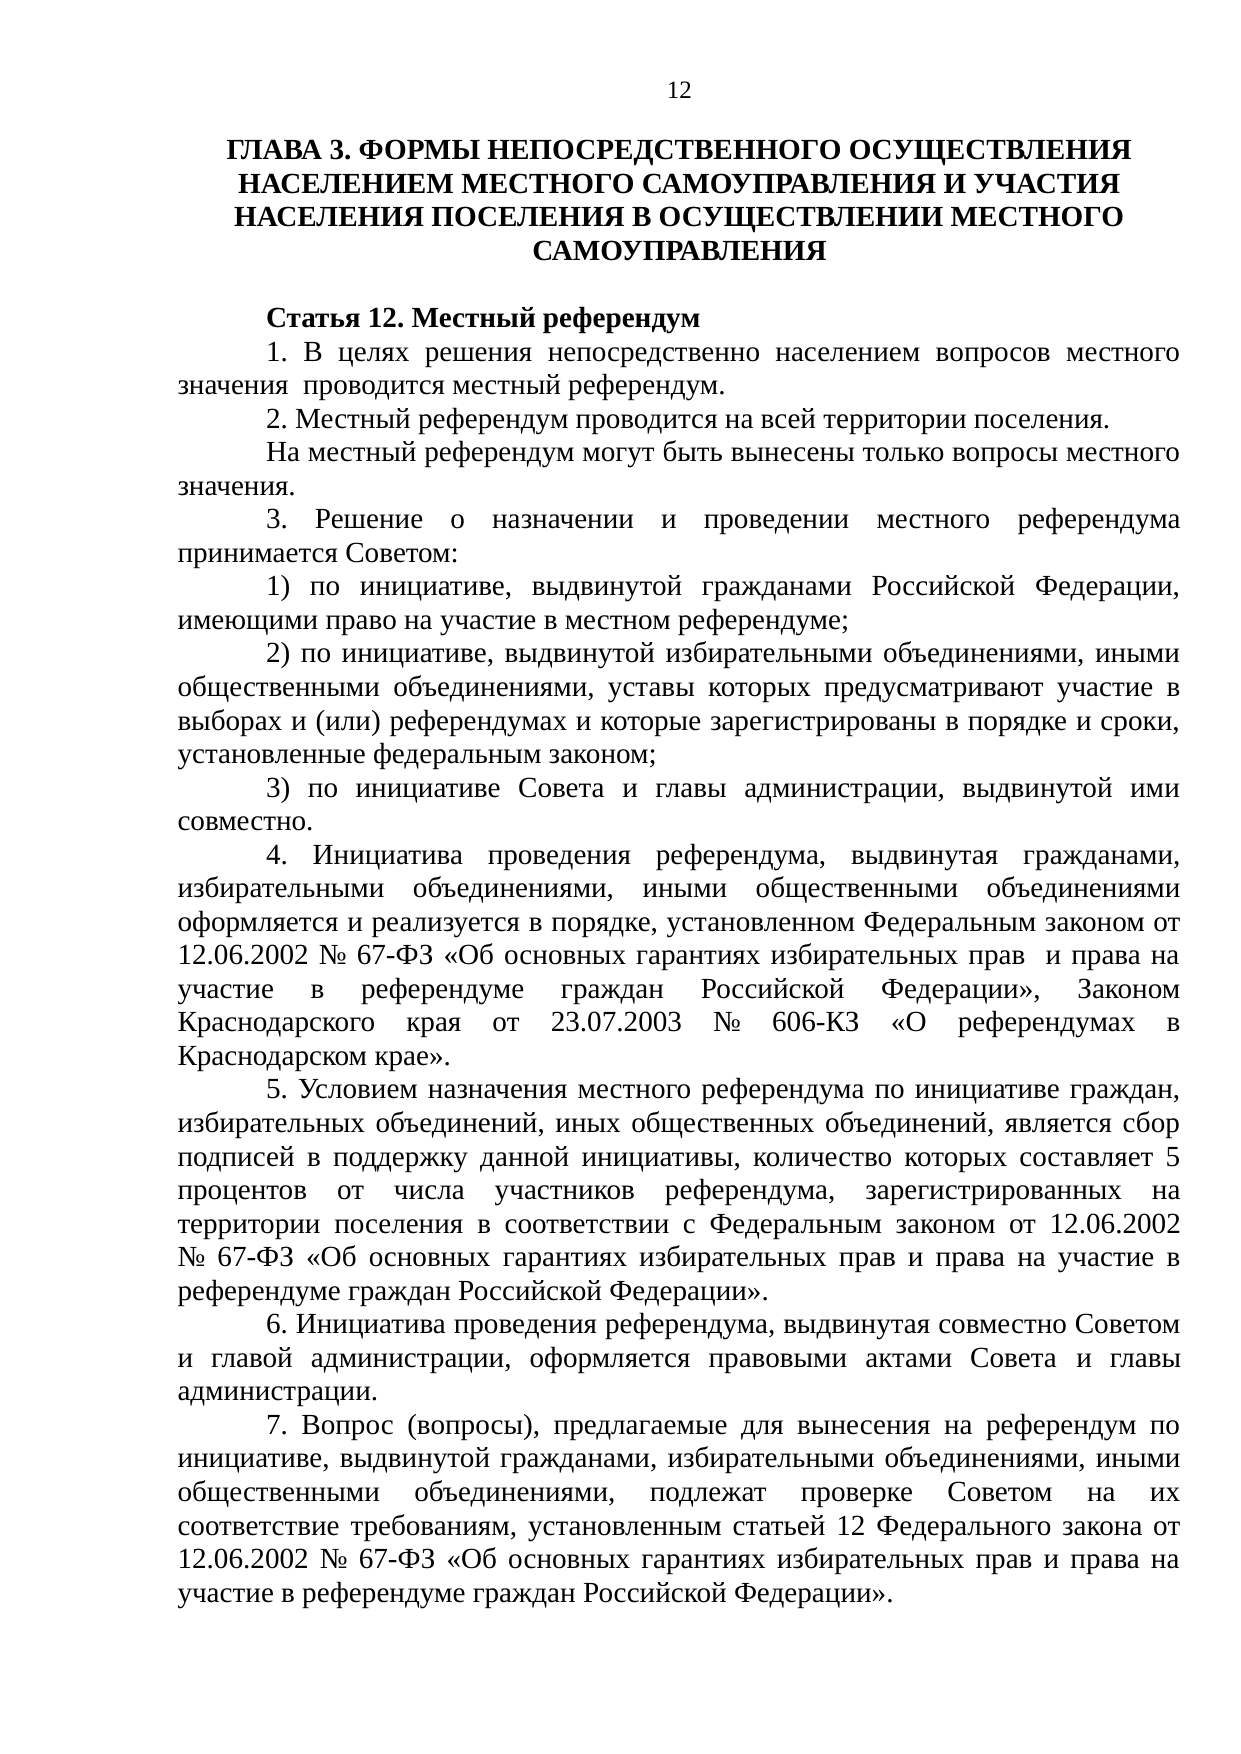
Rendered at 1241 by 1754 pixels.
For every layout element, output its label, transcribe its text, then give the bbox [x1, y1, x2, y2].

text 2. Местный референдум проводится на всей территории поселения. [177, 401, 1181, 434]
subtitle ГЛАВА 3. ФОРМЫ НЕПОСРЕДСТВЕННОГО ОСУЩЕСТВЛЕНИЯ НАСЕЛЕНИЕМ местноГО самоуправлениЯ и УчастиЯ населения поселения в осуществлении местного самоуправления [177, 132, 1181, 267]
text 5. Условием назначения местного референдума по инициативе граждан, избирательных объединений, иных общественных объединений, является сбор подписей в поддержку данной инициативы, количество которых составляет 5 процентов от числа участников референдума, зарегистрированных на территории поселения в соответствии с Федеральным законом от 12.06.2002 № 67-ФЗ «Об основных гарантиях избирательных прав и права на участие в референдуме граждан Российской Федерации». [177, 1072, 1181, 1306]
text 6. Инициатива проведения референдума, выдвинутая совместно Советом и главой администрации, оформляется правовыми актами Совета и главы администрации. [177, 1306, 1181, 1407]
text Статья 12. Местный референдум [177, 300, 1181, 334]
text 3) по инициативе Совета и главы администрации, выдвинутой ими совместно. [177, 770, 1181, 837]
text 4. Инициатива проведения референдума, выдвинутая гражданами, избирательными объединениями, иными общественными объединениями оформляется и реализуется в порядке, установленном Федеральным законом от 12.06.2002 № 67-ФЗ «Об основных гарантиях избирательных прав и права на участие в референдуме граждан Российской Федерации», Законом Краснодарского края от 23.07.2003 № 606-КЗ «О референдумах в Краснодарском крае». [177, 837, 1181, 1072]
text 1. В целях решения непосредственно населением вопросов местного значения проводится местный референдум. [177, 334, 1181, 401]
text 1) по инициативе, выдвинутой гражданами Российской Федерации, имеющими право на участие в местном референдуме; [177, 568, 1181, 636]
text 7. Вопрос (вопросы), предлагаемые для вынесения на референдум по инициативе, выдвинутой гражданами, избирательными объединениями, иными общественными объединениями, подлежат проверке Советом на их соответствие требованиям, установленным статьей 12 Федерального закона от 12.06.2002 № 67-ФЗ «Об основных гарантиях избирательных прав и права на участие в референдуме граждан Российской Федерации». [177, 1407, 1181, 1608]
text 2) по инициативе, выдвинутой избирательными объединениями, иными общественными объединениями, уставы которых предусматривают участие в выборах и (или) референдумах и которые зарегистрированы в порядке и сроки, установленные федеральным законом; [177, 636, 1181, 770]
text 3. Решение о назначении и проведении местного референдума принимается Советом: [177, 501, 1181, 568]
text На местный референдум могут быть вынесены только вопросы местного значения. [177, 434, 1181, 501]
